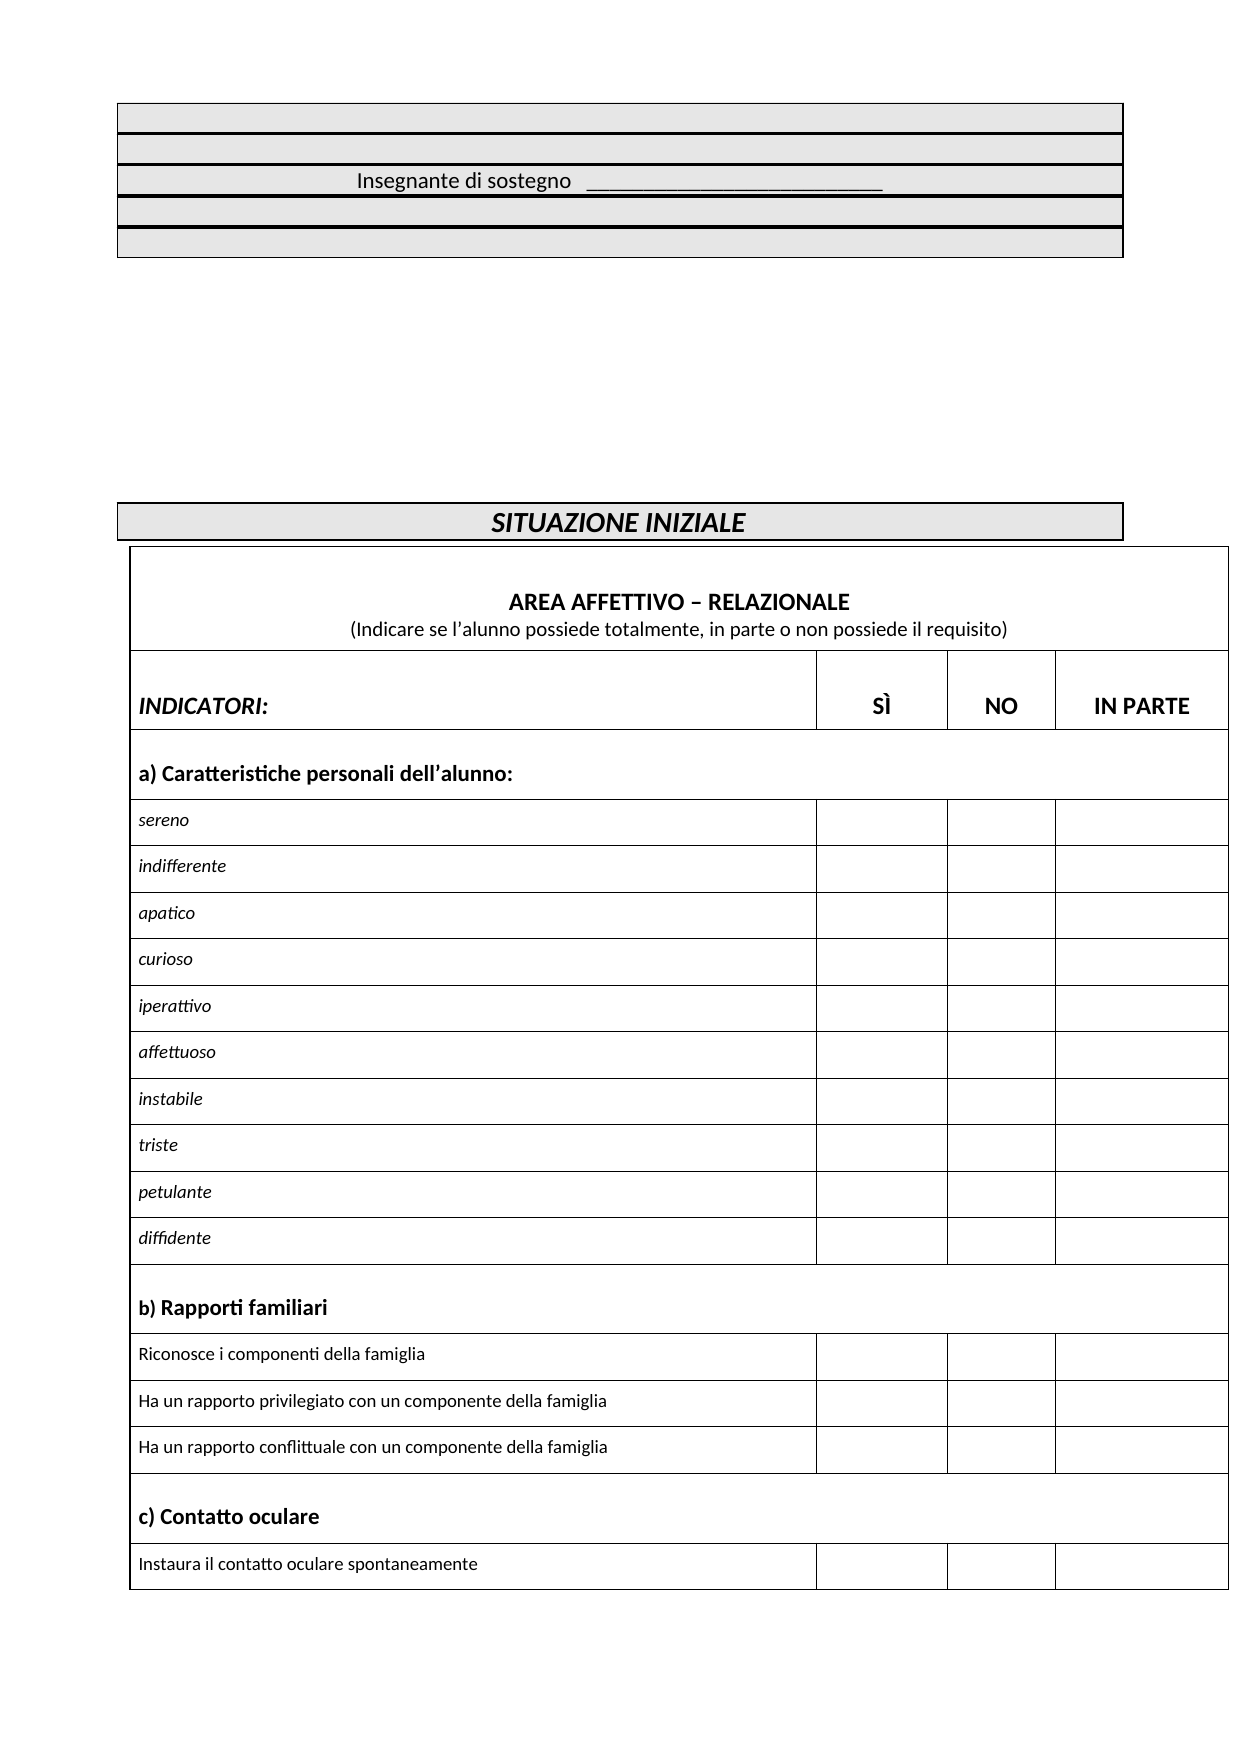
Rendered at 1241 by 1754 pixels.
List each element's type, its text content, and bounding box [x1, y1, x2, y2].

table_cell [817, 939, 947, 985]
table_cell Instaura il contatto oculare spontaneamente [131, 1544, 816, 1589]
table_cell INDICATORI: [131, 651, 816, 729]
table_cell [948, 1334, 1055, 1380]
table_cell petulante [131, 1172, 816, 1217]
table_cell [948, 1125, 1055, 1171]
table_cell sereno [131, 800, 816, 845]
table_cell [1056, 1381, 1228, 1426]
table_cell [948, 1032, 1055, 1078]
table_cell [817, 1172, 947, 1217]
table_cell [1056, 986, 1228, 1031]
table_cell IN PARTE [1056, 651, 1228, 729]
table_cell [948, 1218, 1055, 1263]
table_cell [948, 1544, 1055, 1589]
table_cell [817, 1427, 947, 1473]
text SITUAZIONE INIZIALE [118, 504, 1122, 539]
table_cell [948, 800, 1055, 845]
table_cell instabile [131, 1079, 816, 1124]
table_cell indifferente [131, 846, 816, 892]
table_cell [1056, 1544, 1228, 1589]
table_cell [1056, 1334, 1228, 1380]
table_cell [948, 846, 1055, 892]
table_cell [817, 1125, 947, 1171]
table_cell [1056, 1218, 1228, 1263]
table_cell [817, 986, 947, 1031]
table_cell diffidente [131, 1218, 816, 1263]
table_cell [817, 1032, 947, 1078]
table_cell [948, 986, 1055, 1031]
table_cell [948, 1172, 1055, 1217]
table_cell [948, 1079, 1055, 1124]
table_cell a) Caratteristiche personali dell’alunno: [131, 730, 1228, 799]
table_cell [817, 893, 947, 938]
table_cell Riconosce i componenti della famiglia [131, 1334, 816, 1380]
table_cell b) Rapporti familiari [131, 1265, 1228, 1333]
table_cell [1056, 939, 1228, 985]
table_cell curioso [131, 939, 816, 985]
table_cell [817, 1381, 947, 1426]
table_cell SÌ [817, 651, 947, 729]
table_cell [817, 800, 947, 845]
table_cell [817, 846, 947, 892]
table_cell Ha un rapporto privilegiato con un componente della famiglia [131, 1381, 816, 1426]
table_header AREA AFFETTIVO – RELAZIONALE (Indicare se l’alunno possiede totalmente, in parte o non possiede il requisito) [131, 547, 1228, 650]
table_cell Ha un rapporto conflittuale con un componente della famiglia [131, 1427, 816, 1473]
table_cell [1056, 893, 1228, 938]
table_cell [948, 1427, 1055, 1473]
table_cell [817, 1544, 947, 1589]
table_cell [817, 1079, 947, 1124]
table_cell affettuoso [131, 1032, 816, 1078]
table_cell [1056, 1032, 1228, 1078]
table_cell apatico [131, 893, 816, 938]
table_cell [817, 1218, 947, 1263]
table_cell [948, 1381, 1055, 1426]
table_cell iperattivo [131, 986, 816, 1031]
table_cell [948, 939, 1055, 985]
table_cell [1056, 846, 1228, 892]
table_cell [817, 1334, 947, 1380]
table_cell [1056, 1427, 1228, 1473]
table_cell [948, 893, 1055, 938]
table_cell triste [131, 1125, 816, 1171]
text Insegnante di sostegno __________________________ [118, 166, 1122, 194]
table_cell c) Contatto oculare [131, 1474, 1228, 1542]
table_cell [1056, 1125, 1228, 1171]
table_cell [1056, 1079, 1228, 1124]
table_cell [1056, 1172, 1228, 1217]
table_cell [1056, 800, 1228, 845]
table_cell NO [948, 651, 1055, 729]
